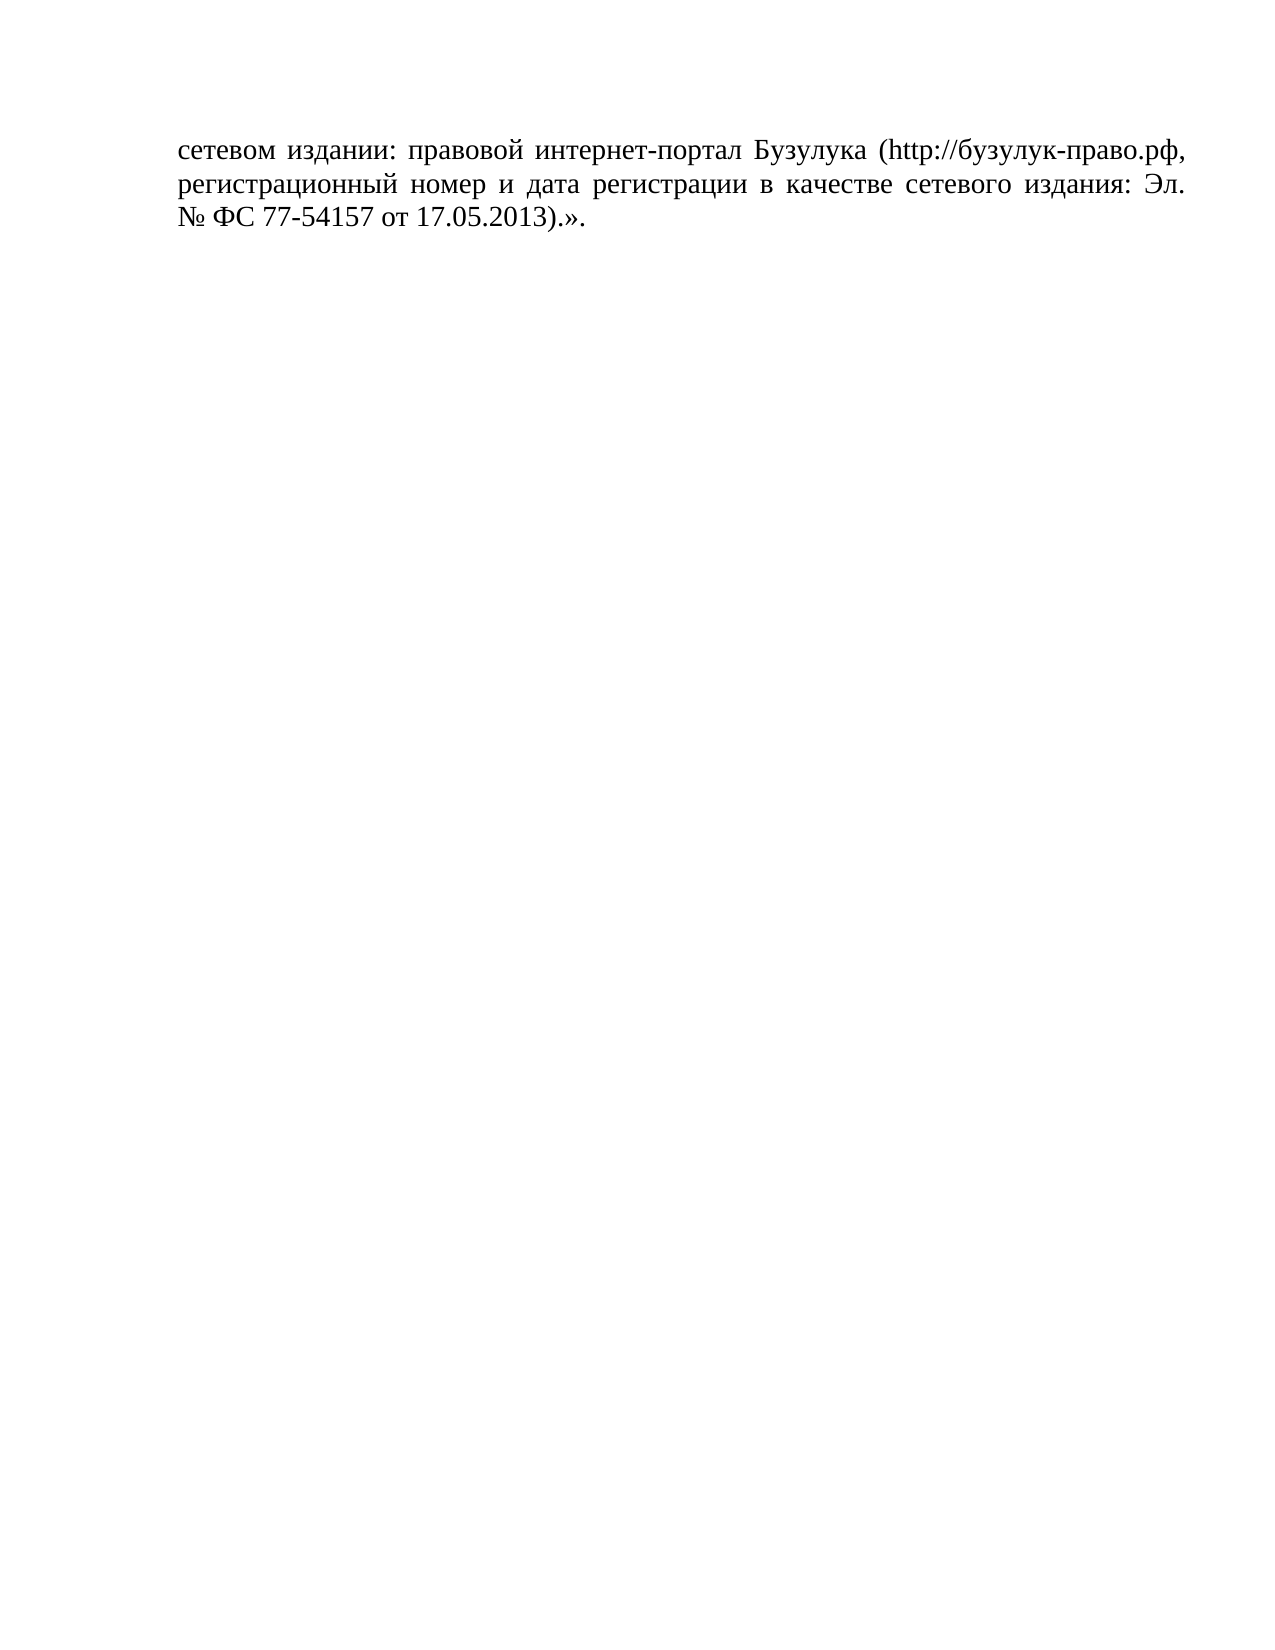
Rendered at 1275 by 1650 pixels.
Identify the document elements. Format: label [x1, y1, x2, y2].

text [177, 132, 1186, 233]
